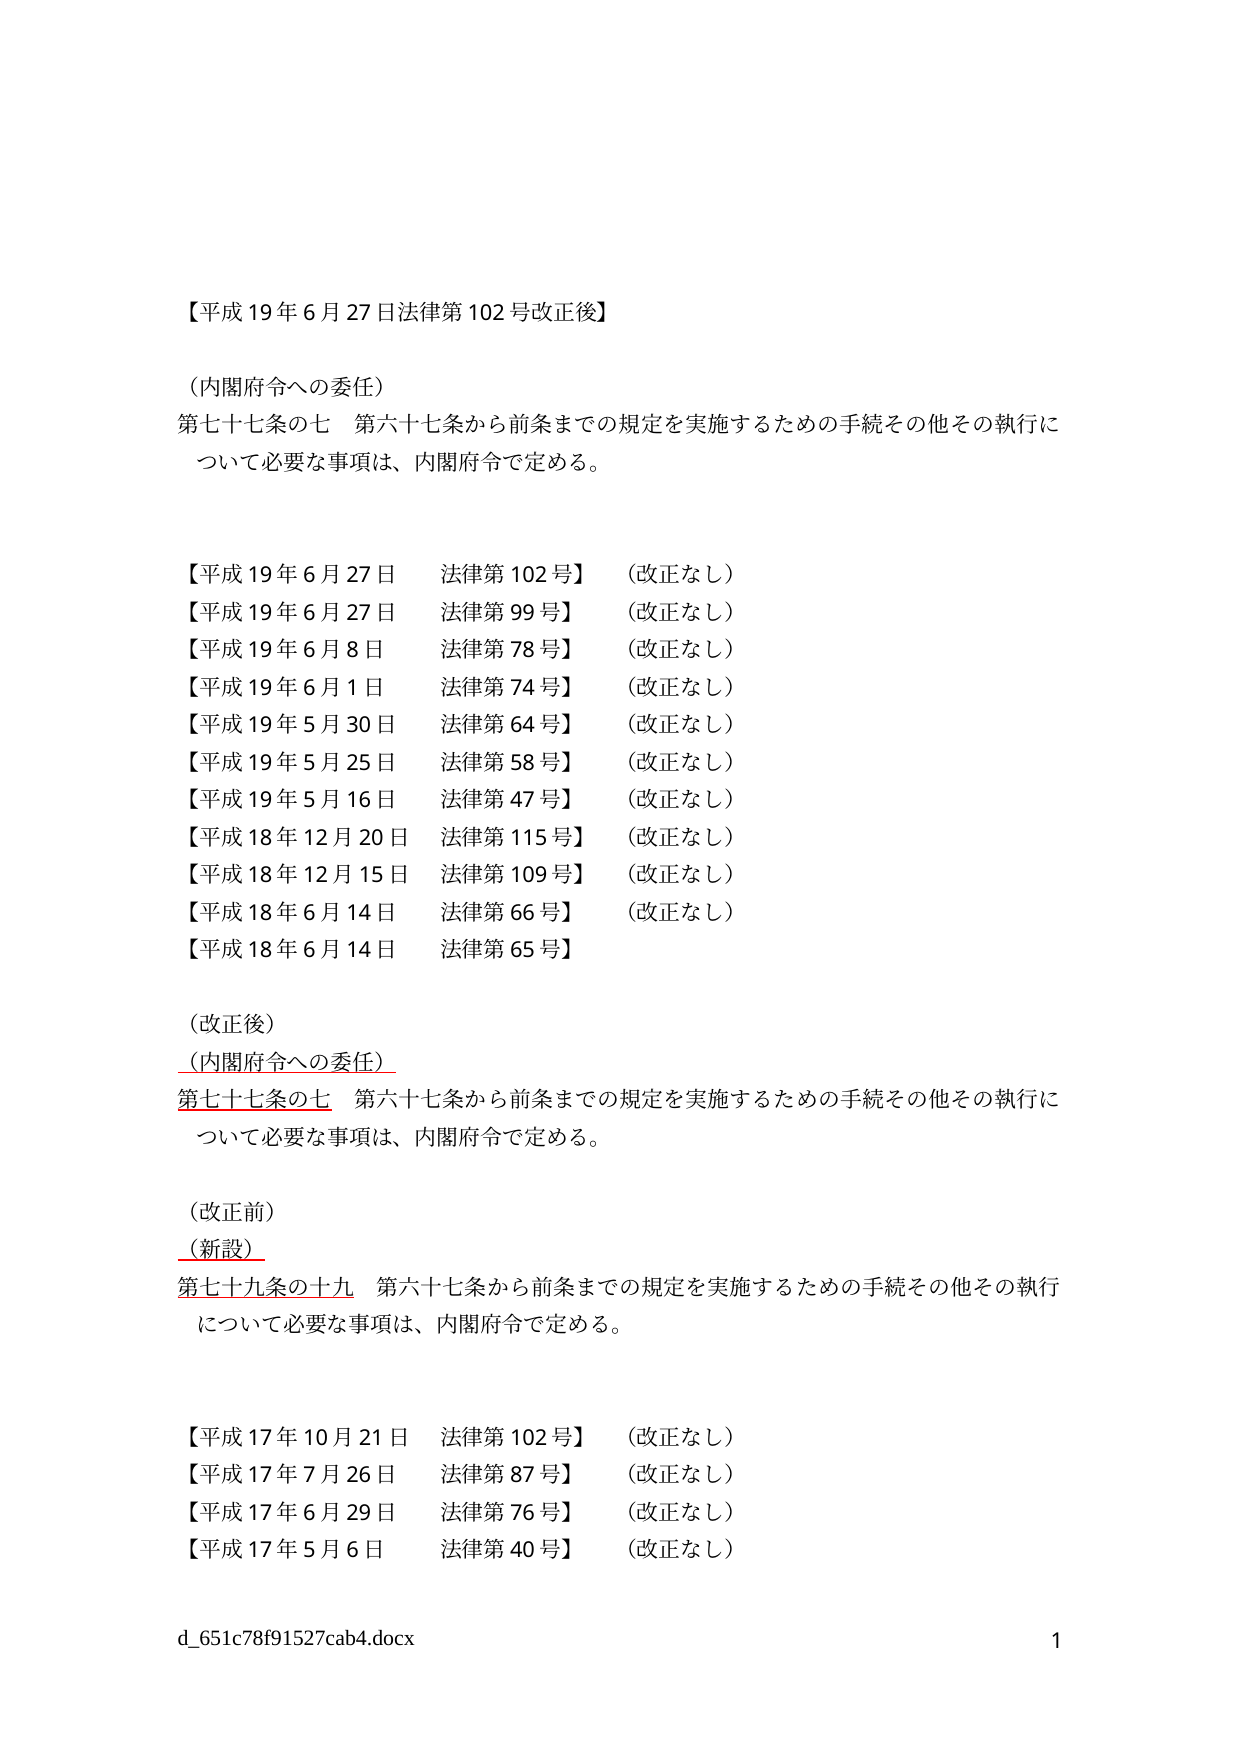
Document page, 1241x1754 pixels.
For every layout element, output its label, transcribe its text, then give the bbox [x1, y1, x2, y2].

text （内閣府令への委任） [177, 367, 1063, 404]
text 【平成18年12月15日 法律第109号】 （改正なし） [177, 854, 1063, 892]
text 第七十七条の七 第六十七条から前条までの規定を実施するための手続その他その執行について必要な事項は、内閣府令で定める。 [177, 404, 1063, 479]
text 【平成19年6月27日法律第102号改正後】 [177, 292, 1063, 329]
text 【平成17年10月21日 法律第102号】 （改正なし） [177, 1417, 1063, 1454]
text （改正前） [177, 1192, 1063, 1229]
text 【平成19年6月1日 法律第74号】 （改正なし） [177, 667, 1063, 704]
text 【平成18年6月14日 法律第66号】 （改正なし） [177, 892, 1063, 929]
text 【平成18年6月14日 法律第65号】 [177, 929, 1063, 967]
text 【平成17年6月29日 法律第76号】 （改正なし） [177, 1492, 1063, 1529]
text 【平成19年6月27日 法律第99号】 （改正なし） [177, 592, 1063, 629]
text （新設） [177, 1229, 1063, 1267]
text 【平成17年5月6日 法律第40号】 （改正なし） [177, 1529, 1063, 1567]
text 【平成17年7月26日 法律第87号】 （改正なし） [177, 1454, 1063, 1492]
text （改正後） [177, 1004, 1063, 1042]
text 【平成18年12月20日 法律第115号】 （改正なし） [177, 817, 1063, 854]
text 第七十七条の七 第六十七条から前条までの規定を実施するための手続その他その執行について必要な事項は、内閣府令で定める。 [177, 1079, 1063, 1154]
text 【平成19年5月16日 法律第47号】 （改正なし） [177, 779, 1063, 817]
text 【平成19年5月25日 法律第58号】 （改正なし） [177, 742, 1063, 779]
text 第七十九条の十九 第六十七条から前条までの規定を実施するための手続その他その執行について必要な事項は、内閣府令で定める。 [177, 1267, 1063, 1342]
text 【平成19年5月30日 法律第64号】 （改正なし） [177, 704, 1063, 742]
text 【平成19年6月8日 法律第78号】 （改正なし） [177, 629, 1063, 667]
text 【平成19年6月27日 法律第102号】 （改正なし） [177, 554, 1063, 592]
text （内閣府令への委任） [177, 1042, 1063, 1079]
